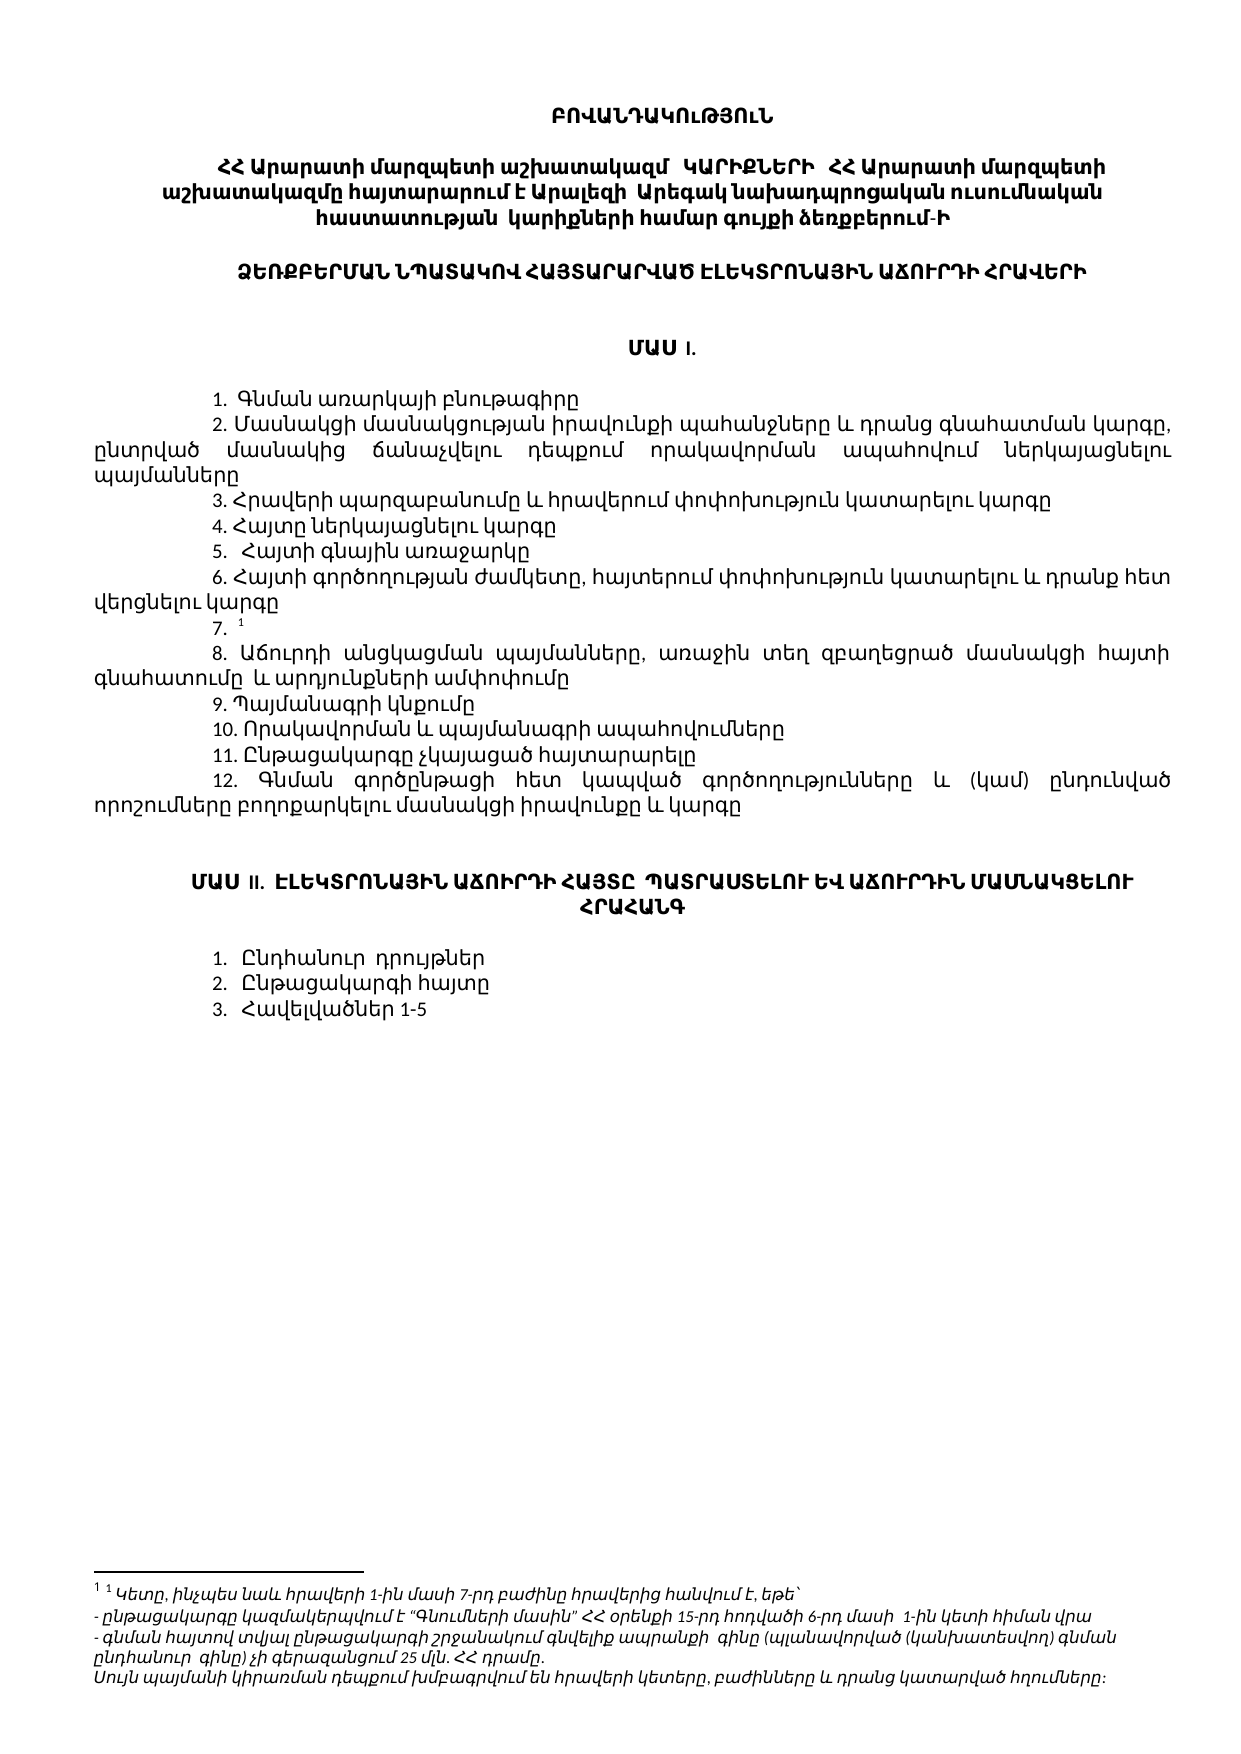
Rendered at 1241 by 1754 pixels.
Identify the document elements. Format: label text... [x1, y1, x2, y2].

text 1. Ընդհանուր դրույթներ [94, 945, 1171, 971]
text ՀՀ Արարատի մարզպետի աշխատակազմ ԿԱՐԻՔՆԵՐԻ ՀՀ Արարատի մարզպետի աշխատակազմը հայտարարում է Արալեզի Արեգակ նախադպրոցական ուսումնական հաստատության կարիքների համար գույքի ձեռքբերում-Ի [94, 154, 1171, 230]
text 7. 1 [94, 615, 1171, 640]
text ՁԵՌՔԲԵՐՄԱՆ ՆՊԱՏԱԿՈՎ ՀԱՅՏԱՐԱՐՎԱԾ ԷԼԵԿՏՐՈՆԱՅԻՆ ԱՃՈՒՐԴԻ ՀՐԱՎԵՐԻ [94, 259, 1171, 284]
text 1. Գնման առարկայի բնութագիրը [94, 386, 1171, 411]
text ՄԱՍ II. ԷԼԵԿՏՐՈՆԱՅԻՆ ԱՃՈԻՐԴԻ ՀԱՅՏԸ ՊԱՏՐԱՍՏԵԼՈՒ ԵՎ ԱՃՈՒՐԴԻՆ ՄԱՍՆԱԿՑԵԼՈՒ ՀՐԱՀԱՆԳ [94, 869, 1171, 920]
text 6. Հայտի գործողության ժամկետը, հայտերում փոփոխություն կատարելու և դրանք հետ վերցնելու կարգը [94, 564, 1171, 615]
text 11. Ընթացակարգը չկայացած հայտարարելը [94, 742, 1171, 767]
text 10. Որակավորման և պայմանագրի ապահովումները [94, 716, 1171, 742]
text 2. Մասնակցի մասնակցության իրավունքի պահանջները և դրանց գնահատման կարգը, ընտրված մասնակից ճանաչվելու դեպքում որակավորման ապահովում ներկայացնելու պայմանները [94, 411, 1171, 488]
text 5. Հայտի գնային առաջարկը [94, 538, 1171, 564]
text 8. Աճուրդի անցկացման պայմանները, առաջին տեղ զբաղեցրած մասնակցի հայտի գնահատումը և արդյունքների ամփոփումը [94, 640, 1171, 691]
text ԲՈՎԱՆԴԱԿՈւԹՅՈւՆ [94, 103, 1171, 128]
text 3. Հրավերի պարզաբանումը և հրավերում փոփոխություն կատարելու կարգը [94, 488, 1171, 513]
text 9. Պայմանագրի կնքումը [94, 691, 1171, 716]
text 12. Գնման գործընթացի հետ կապված գործողությունները և (կամ) ընդունված որոշումները բողոքարկելու մասնակցի իրավունքը և կարգը [94, 767, 1171, 818]
text 3. Հավելվածներ 1-5 [94, 996, 1171, 1021]
text 4. Հայտը ներկայացնելու կարգը [94, 513, 1171, 538]
text ՄԱՍ I. [94, 335, 1171, 361]
text 2. Ընթացակարգի հայտը [94, 971, 1171, 996]
